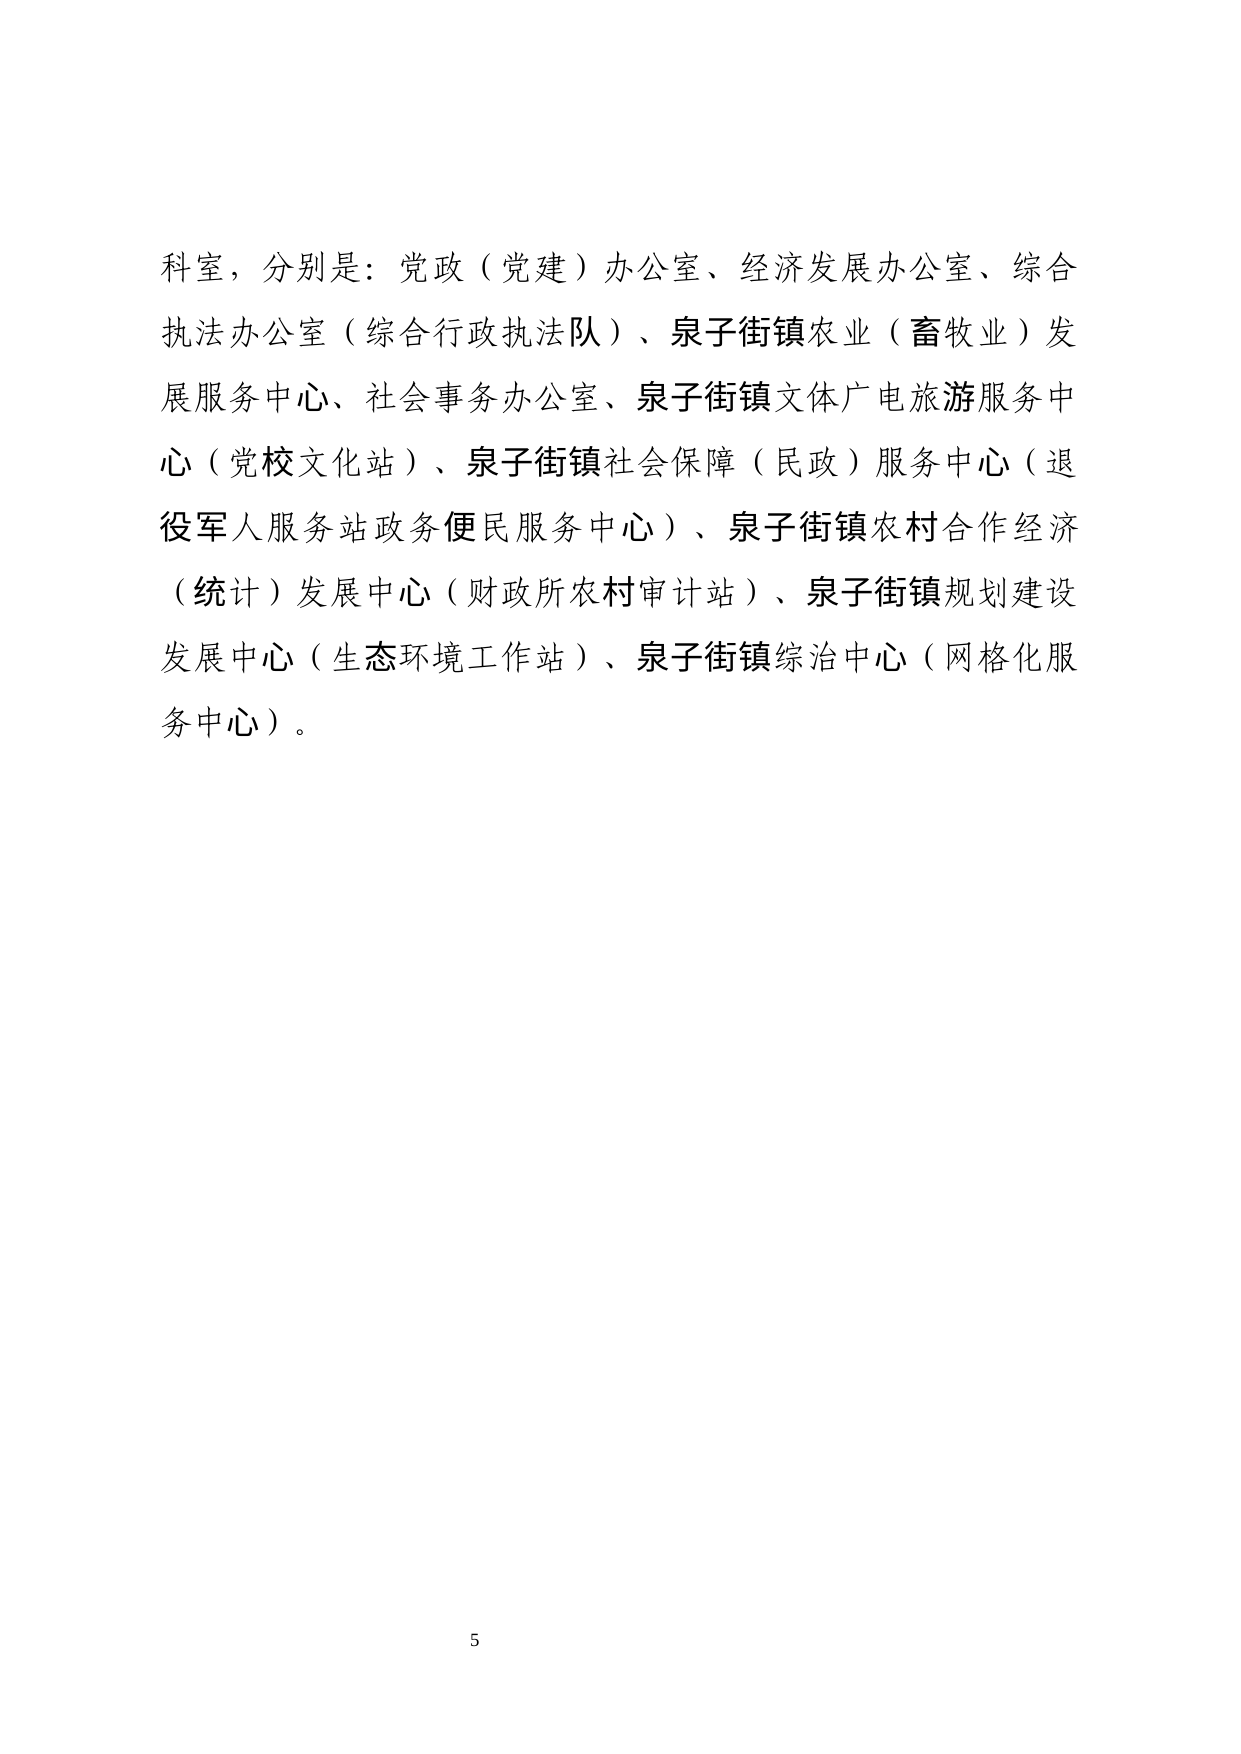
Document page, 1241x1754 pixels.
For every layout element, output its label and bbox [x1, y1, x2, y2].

text [159, 233, 1081, 753]
